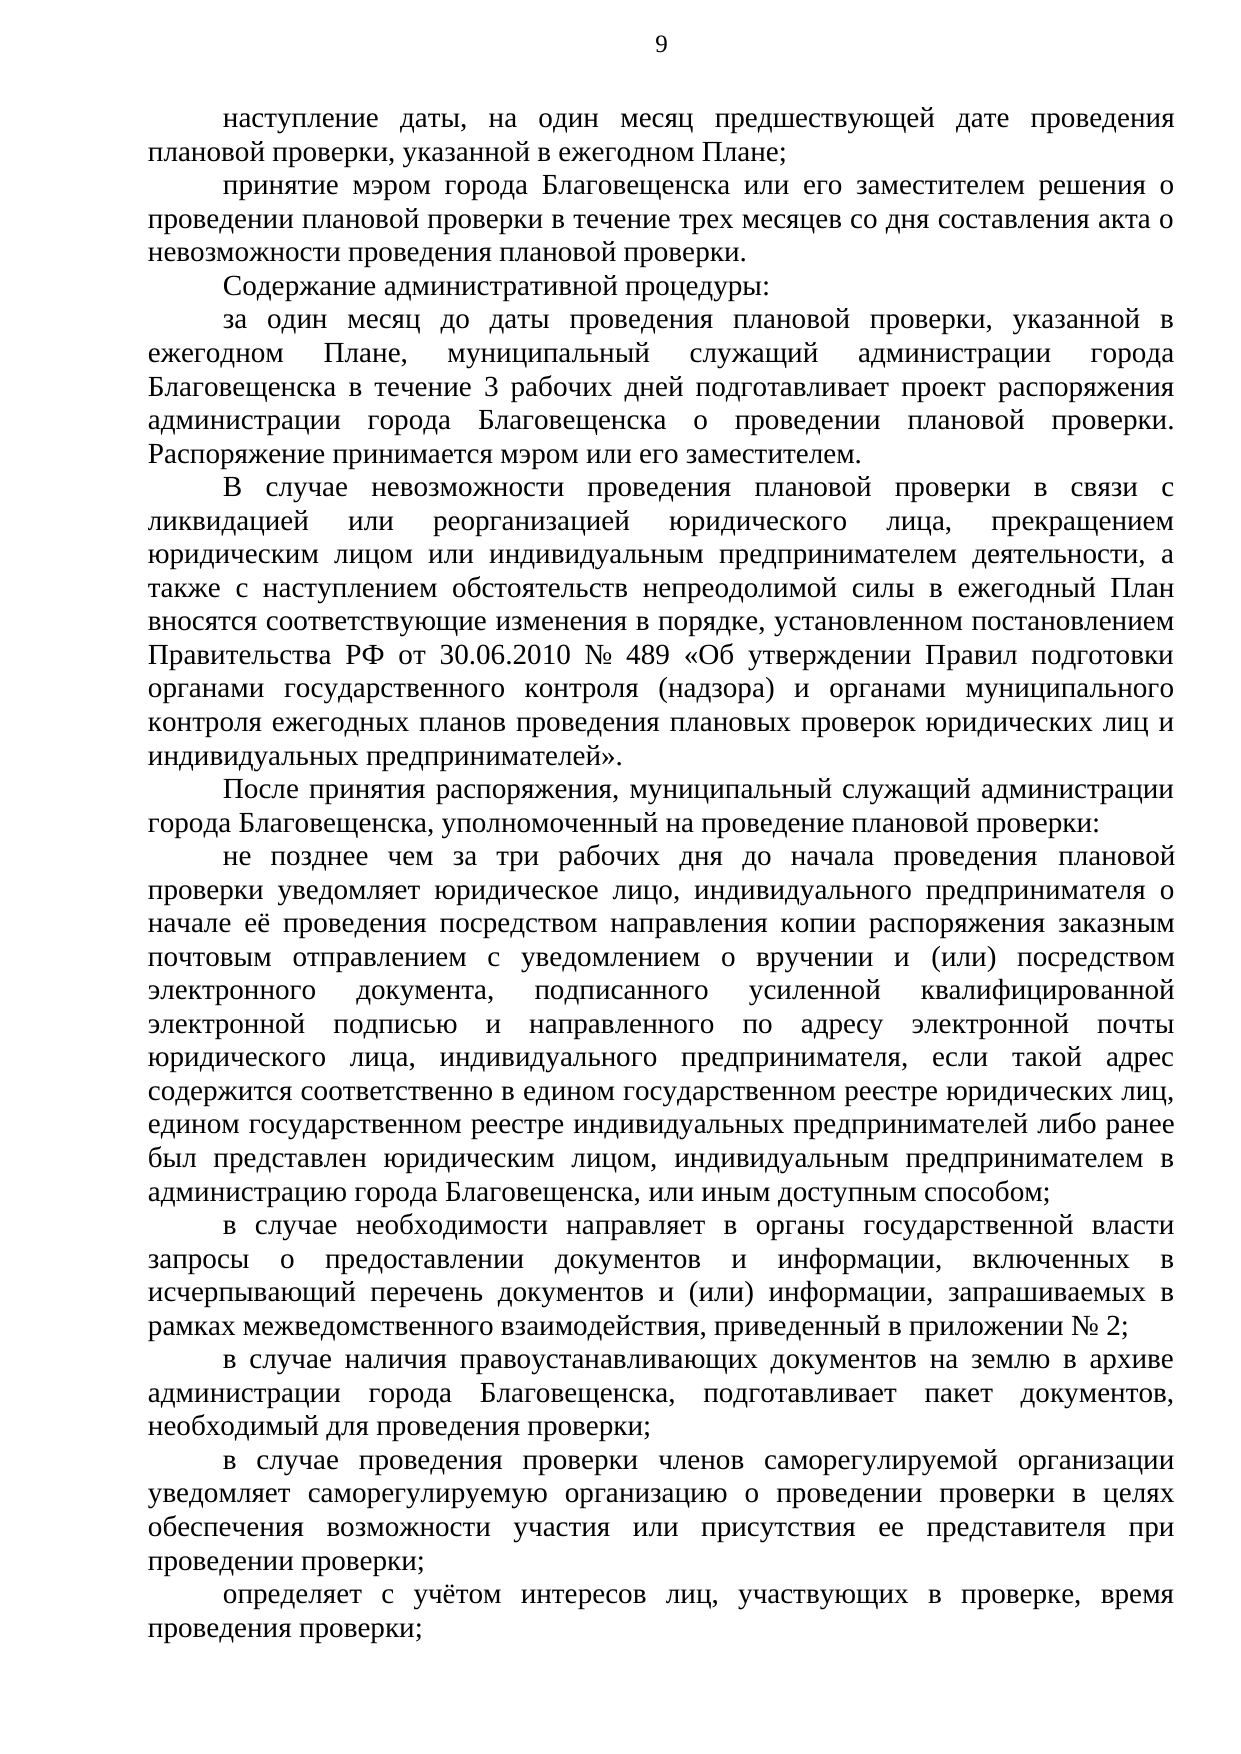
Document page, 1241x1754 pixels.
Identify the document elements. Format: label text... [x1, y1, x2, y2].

text за один месяц до даты проведения плановой проверки, указанной в ежегодном Плане, муниципальный служащий администрации города Благовещенска в течение 3 рабочих дней подготавливает проект распоряжения администрации города Благовещенска о проведении плановой проверки. Распоряжение принимается мэром или его заместителем. [148, 302, 1175, 469]
text в случае наличия правоустанавливающих документов на землю в архиве администрации города Благовещенска, подготавливает пакет документов, необходимый для проведения проверки; [148, 1341, 1175, 1442]
text в случае проведения проверки членов саморегулируемой организации уведомляет саморегулируемую организацию о проведении проверки в целях обеспечения возможности участия или присутствия ее представителя при проведении проверки; [148, 1442, 1175, 1576]
text не позднее чем за три рабочих дня до начала проведения плановой проверки уведомляет юридическое лицо, индивидуального предпринимателя о начале её проведения посредством направления копии распоряжения заказным почтовым отправлением с уведомлением о вручении и (или) посредством электронного документа, подписанного усиленной квалифицированной электронной подписью и направленного по адресу электронной почты юридического лица, индивидуального предпринимателя, если такой адрес содержится соответственно в едином государственном реестре юридических лиц, едином государственном реестре индивидуальных предпринимателей либо ранее был представлен юридическим лицом, индивидуальным предпринимателем в администрацию города Благовещенска, или иным доступным способом; [148, 838, 1175, 1207]
text определяет с учётом интересов лиц, участвующих в проверке, время проведения проверки; [148, 1576, 1175, 1643]
text в случае необходимости направляет в органы государственной власти запросы о предоставлении документов и информации, включенных в исчерпывающий перечень документов и (или) информации, запрашиваемых в рамках межведомственного взаимодействия, приведенный в приложении № 2; [148, 1207, 1175, 1341]
text В случае невозможности проведения плановой проверки в связи с ликвидацией или реорганизацией юридического лица, прекращением юридическим лицом или индивидуальным предпринимателем деятельности, а также с наступлением обстоятельств непреодолимой силы в ежегодный План вносятся соответствующие изменения в порядке, установленном постановлением Правительства РФ от 30.06.2010 № 489 «Об утверждении Правил подготовки органами государственного контроля (надзора) и органами муниципального контроля ежегодных планов проведения плановых проверок юридических лиц и индивидуальных предпринимателей». [148, 469, 1175, 771]
text Содержание административной процедуры: [148, 268, 1175, 302]
text наступление даты, на один месяц предшествующей дате проведения плановой проверки, указанной в ежегодном Плане; [148, 100, 1175, 167]
text принятие мэром города Благовещенска или его заместителем решения о проведении плановой проверки в течение трех месяцев со дня составления акта о невозможности проведения плановой проверки. [148, 167, 1175, 268]
text После принятия распоряжения, муниципальный служащий администрации города Благовещенска, уполномоченный на проведение плановой проверки: [148, 771, 1175, 838]
